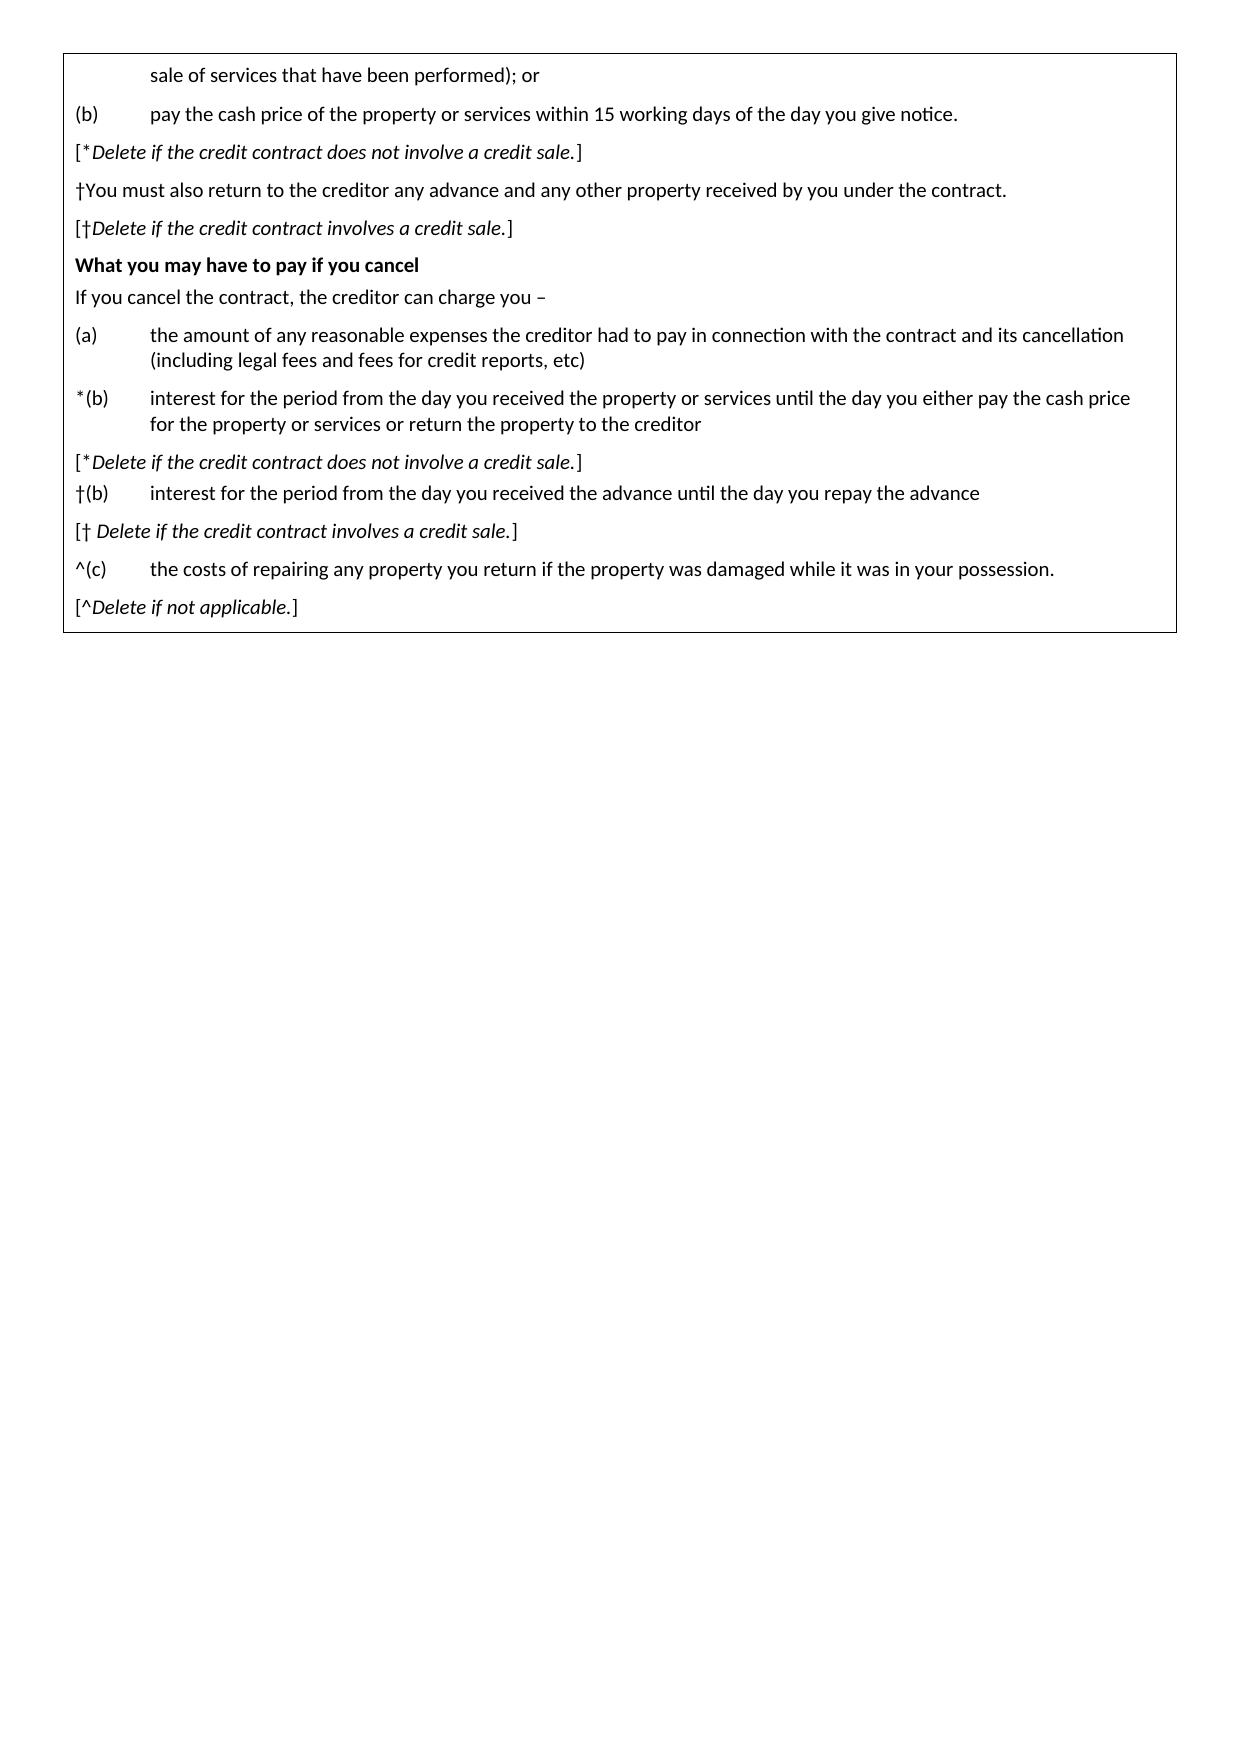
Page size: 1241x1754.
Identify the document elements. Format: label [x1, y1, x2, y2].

table_header [64, 54, 1176, 632]
